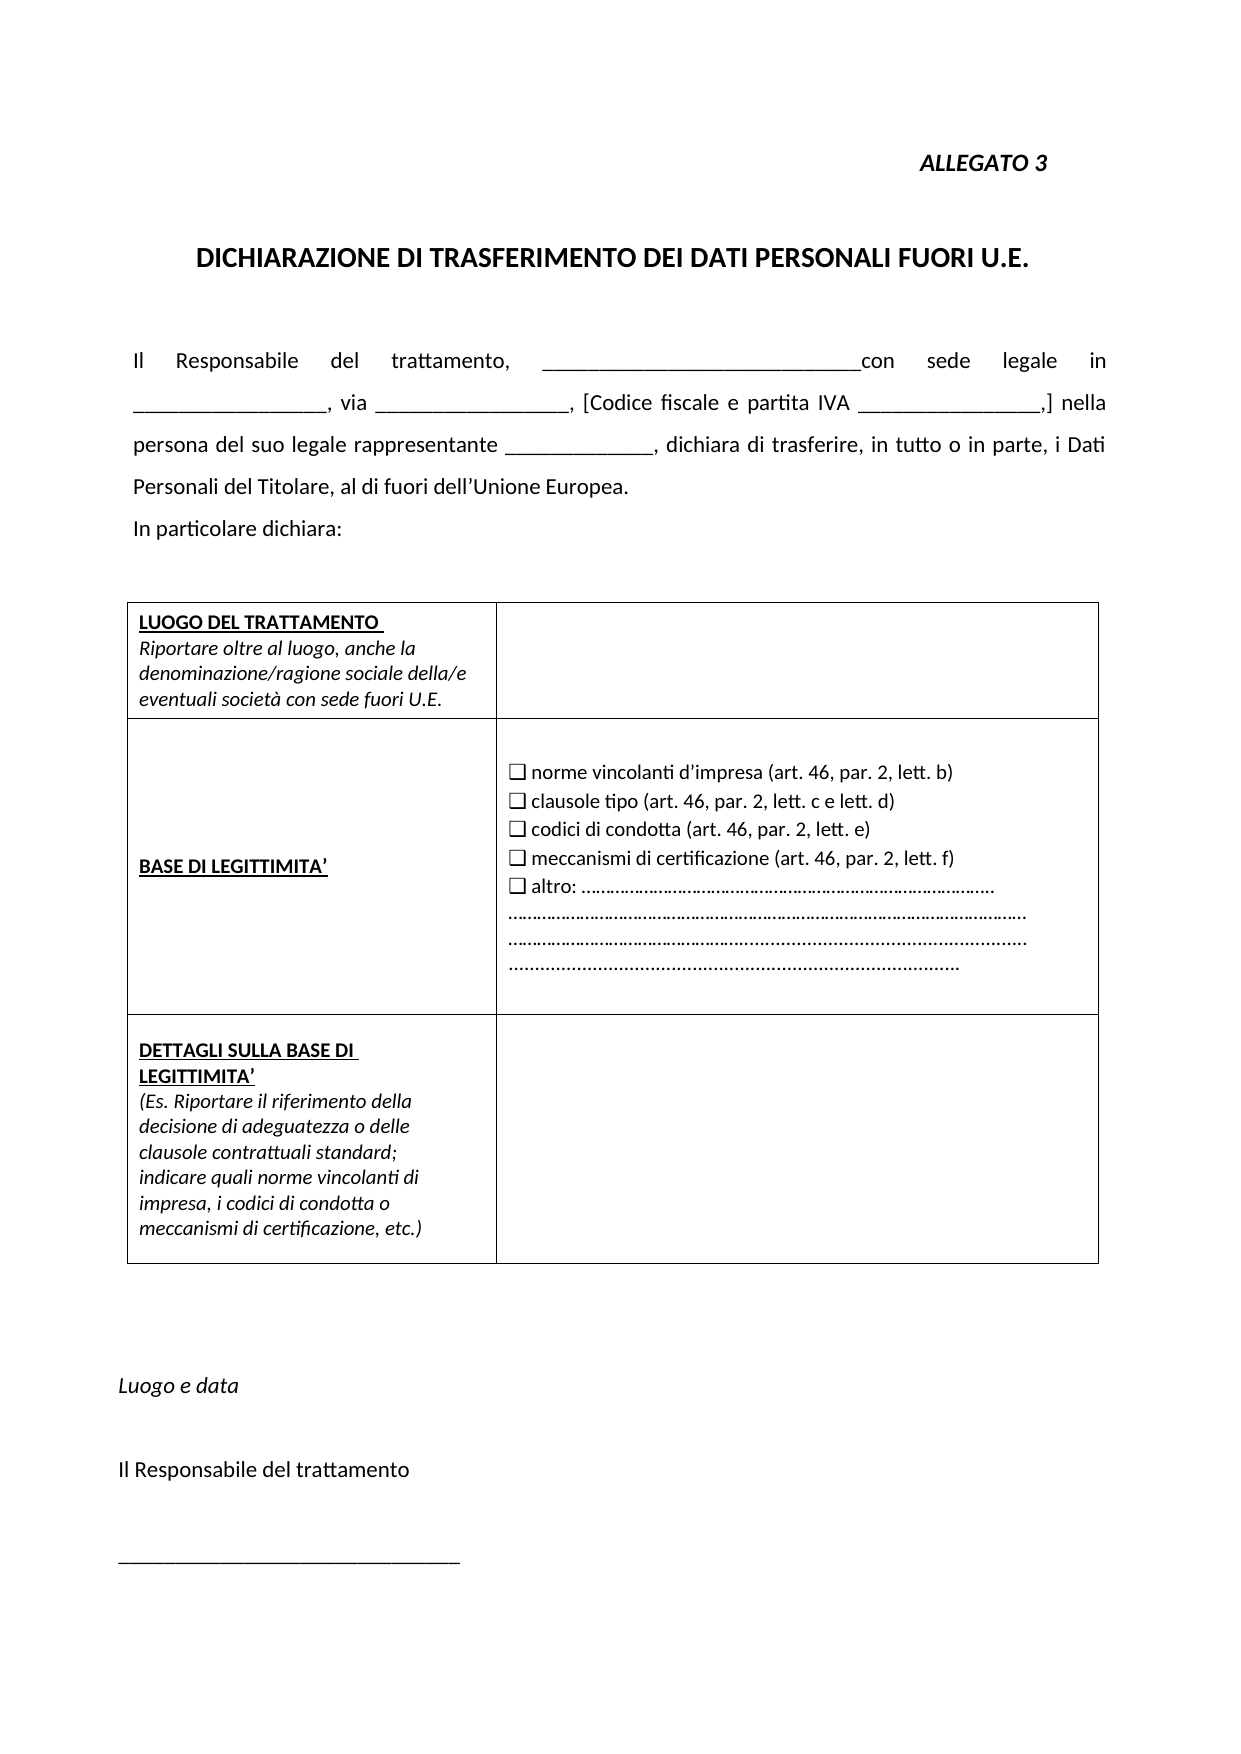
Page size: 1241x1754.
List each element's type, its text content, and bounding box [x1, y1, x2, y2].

text Il Responsabile del trattamento [118, 1455, 1049, 1483]
table_header [497, 603, 1098, 718]
text ALLEGATO 3 [118, 148, 1049, 178]
text In particolare dichiara: [133, 514, 1108, 542]
table_cell ❑ norme vincolanti d’impresa (art. 46, par. 2, lett. b) ❑ clausole tipo (art. 46, par. 2, lett. c e lett. d) ❑ codici di condotta (art. 46, par. 2, lett. e) ❑ meccanismi di certificazione (art. 46, par. 2, lett. f) ❑ altro: …………………………………………………………………………..…………………………………………………………………………………………………………………………………………............................................................................................................................................. [497, 719, 1098, 1014]
text DICHIARAZIONE DI TRASFERIMENTO DEI DATI PERSONALI FUORI U.E. [177, 239, 1049, 275]
table_cell BASE DI LEGITTIMITA’ [128, 719, 496, 1014]
table_cell DETTAGLI SULLA BASE DI LEGITTIMITA’ (Es. Riportare il riferimento della decisione di adeguatezza o delle clausole contrattuali standard; indicare quali norme vincolanti di impresa, i codici di condotta o meccanismi di certificazione, etc.) [128, 1015, 496, 1263]
text Il Responsabile del trattamento, ____________________________con sede legale in _________________, via _________________, [Codice fiscale e partita IVA ________________,] nella persona del suo legale rappresentante _____________, dichiara di trasferire, in tutto o in parte, i Dati Personali del Titolare, al di fuori dell’Unione Europea. [133, 346, 1108, 500]
text Luogo e data [118, 1371, 1049, 1399]
table_cell [497, 1015, 1098, 1263]
text ______________________________ [118, 1539, 1049, 1567]
table_header LUOGO DEL TRATTAMENTO Riportare oltre al luogo, anche la denominazione/ragione sociale della/e eventuali società con sede fuori U.E. [128, 603, 496, 718]
